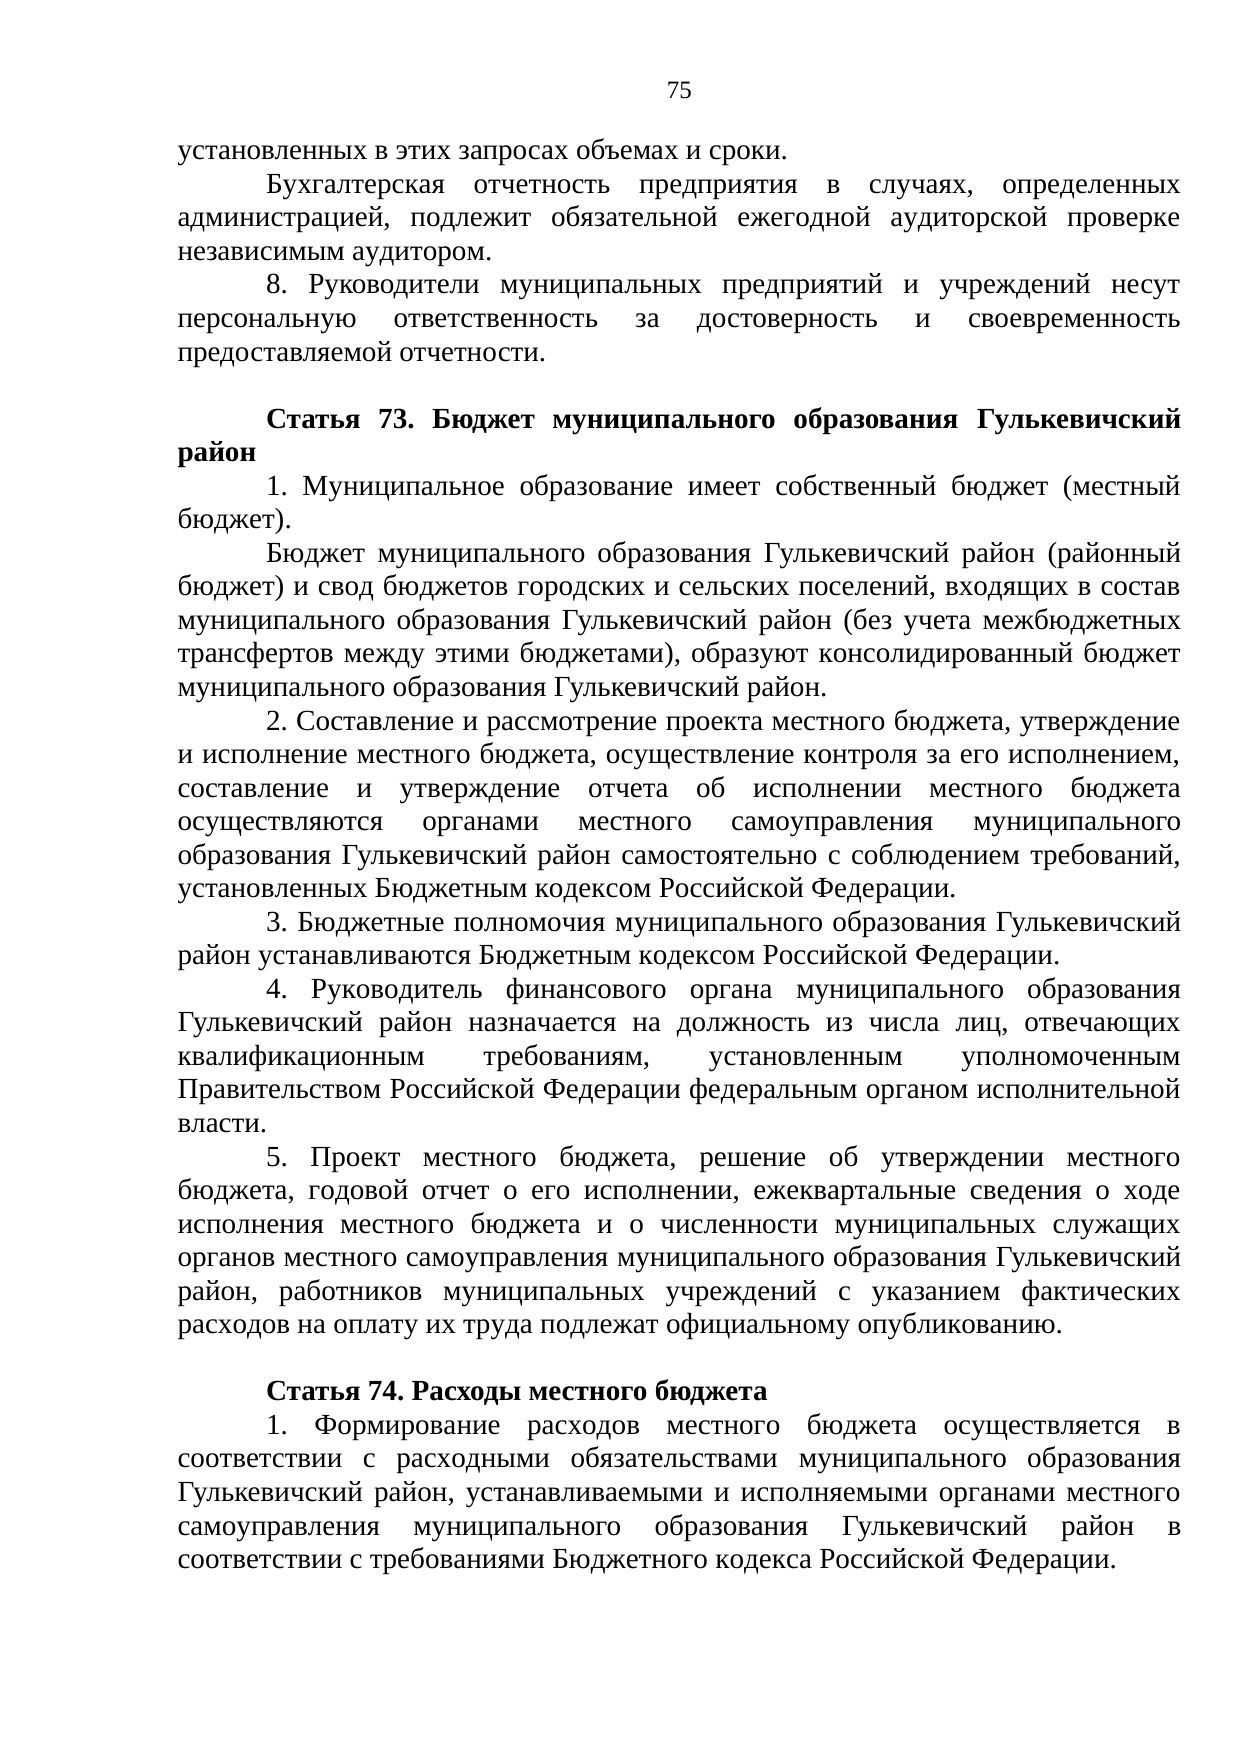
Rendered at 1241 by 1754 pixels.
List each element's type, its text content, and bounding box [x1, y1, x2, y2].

text 1. Формирование расходов местного бюджета осуществляется в соответствии с расходными обязательствами муниципального образования Гулькевичский район, устанавливаемыми и исполняемыми органами местного самоуправления муниципального образования Гулькевичский район в соответствии с требованиями Бюджетного кодекса Российской Федерации. [177, 1407, 1181, 1575]
text 8. Руководители муниципальных предприятий и учреждений несут персональную ответственность за достоверность и своевременность предоставляемой отчетности. [177, 267, 1181, 367]
text 5. Проект местного бюджета, решение об утверждении местного бюджета, годовой отчет о его исполнении, ежеквартальные сведения о ходе исполнения местного бюджета и о численности муниципальных служащих органов местного самоуправления муниципального образования Гулькевичский район, работников муниципальных учреждений с указанием фактических расходов на оплату их труда подлежат официальному опубликованию. [177, 1139, 1181, 1340]
text 3. Бюджетные полномочия муниципального образования Гулькевичский район устанавливаются Бюджетным кодексом Российской Федерации. [177, 904, 1181, 971]
text 1. Муниципальное образование имеет собственный бюджет (местный бюджет). [177, 468, 1181, 535]
text Бюджет муниципального образования Гулькевичский район (районный бюджет) и свод бюджетов городских и сельских поселений, входящих в состав муниципального образования Гулькевичский район (без учета межбюджетных трансфертов между этими бюджетами), образуют консолидированный бюджет муниципального образования Гулькевичский район. [177, 535, 1181, 703]
subtitle Статья 73. Бюджет муниципального образования Гулькевичский район [177, 401, 1181, 468]
text 4. Руководитель финансового органа муниципального образования Гулькевичский район назначается на должность из числа лиц, отвечающих квалификационным требованиям, установленным уполномоченным Правительством Российской Федерации федеральным органом исполнительной власти. [177, 971, 1181, 1139]
text 2. Составление и рассмотрение проекта местного бюджета, утверждение и исполнение местного бюджета, осуществление контроля за его исполнением, составление и утверждение отчета об исполнении местного бюджета осуществляются органами местного самоуправления муниципального образования Гулькевичский район самостоятельно с соблюдением требований, установленных Бюджетным кодексом Российской Федерации. [177, 703, 1181, 904]
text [177, 132, 1181, 166]
subtitle Статья 74. Расходы местного бюджета [177, 1373, 1181, 1407]
text Бухгалтерская отчетность предприятия в случаях, определенных администрацией, подлежит обязательной ежегодной аудиторской проверке независимым аудитором. [177, 166, 1181, 267]
